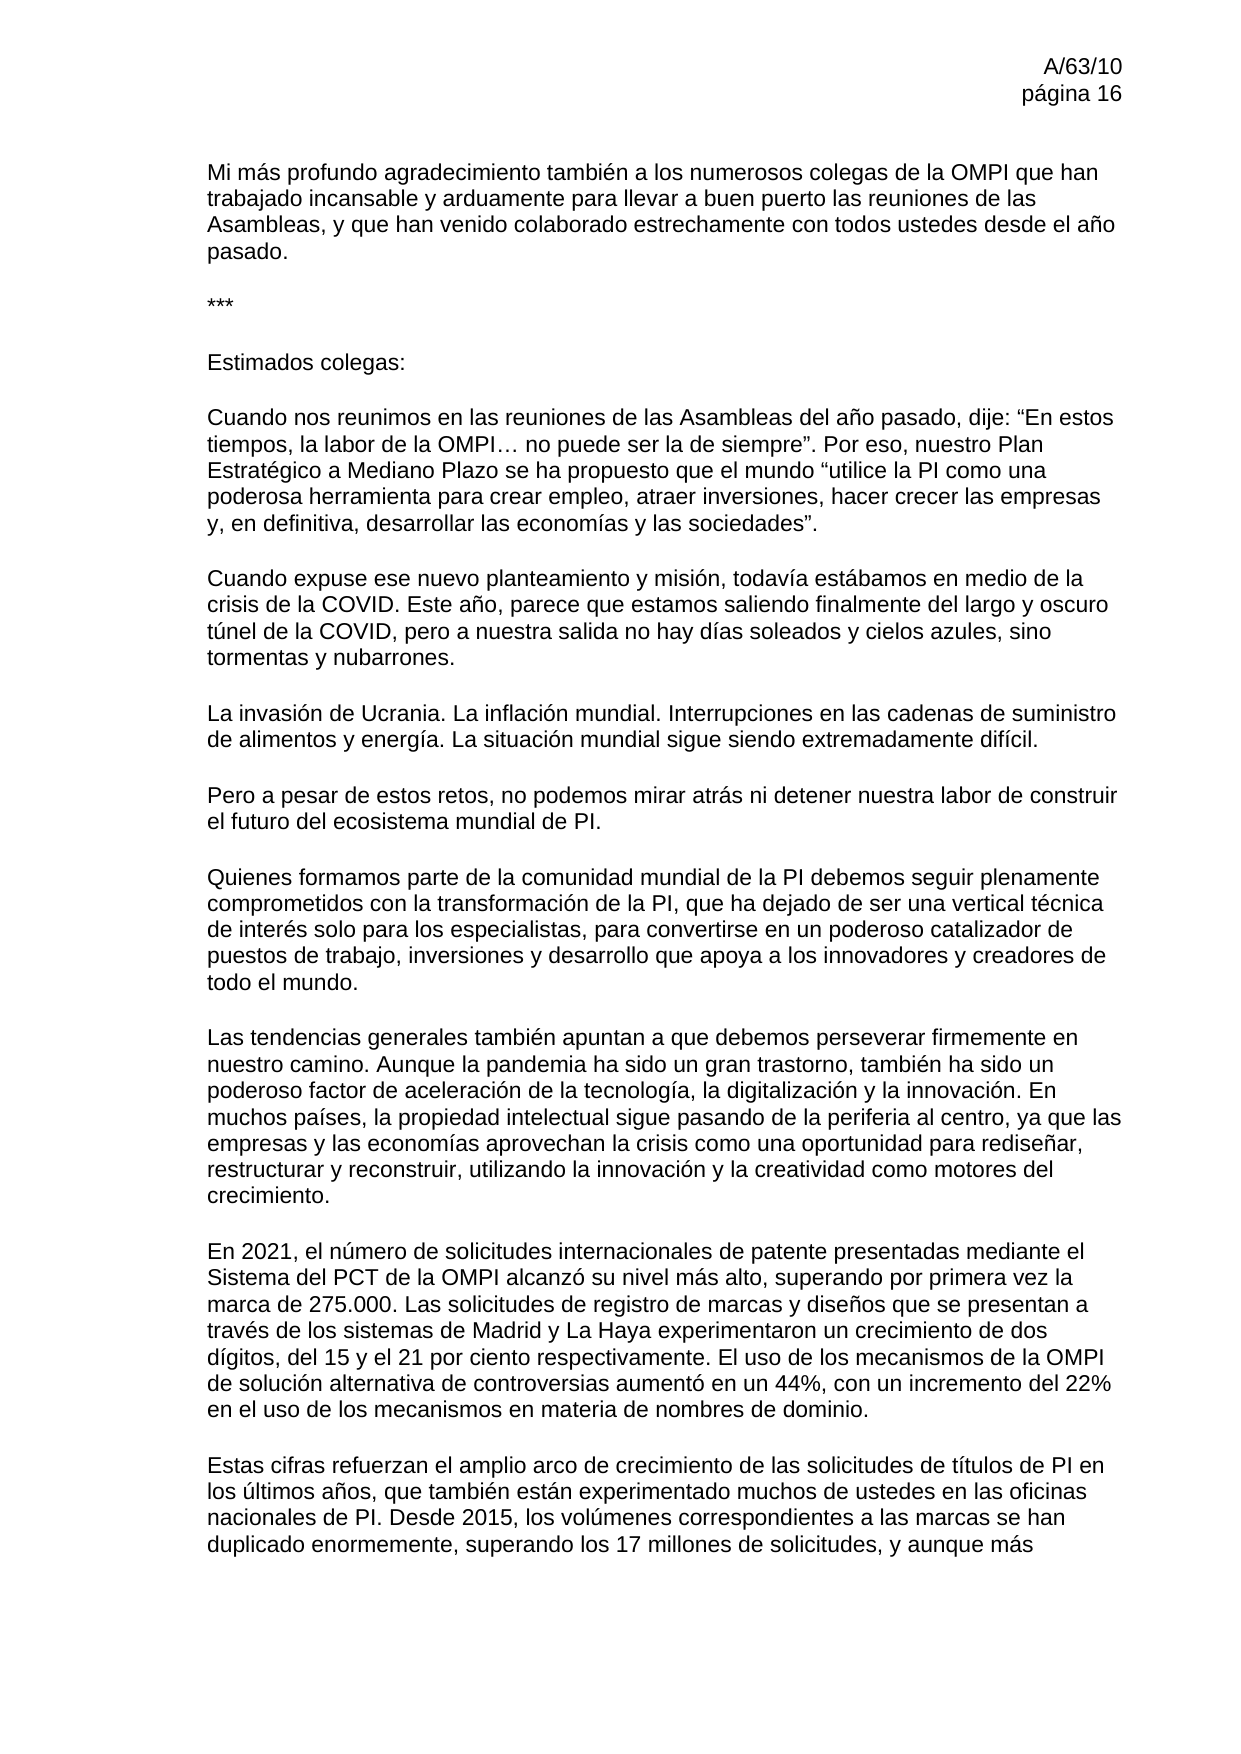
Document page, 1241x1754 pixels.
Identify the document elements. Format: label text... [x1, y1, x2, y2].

text Mi más profundo agradecimiento también a los numerosos colegas de la OMPI que han trabajado incansable y arduamente para llevar a buen puerto las reuniones de las Asambleas, y que han venido colaborado estrechamente con todos ustedes desde el año pasado. [207, 158, 1122, 264]
text Pero a pesar de estos retos, no podemos mirar atrás ni detener nuestra labor de construir el futuro del ecosistema mundial de PI. [207, 782, 1122, 834]
text Cuando nos reunimos en las reuniones de las Asambleas del año pasado, dije: “En estos tiempos, la labor de la OMPI… no puede ser la de siempre”. Por eso, nuestro Plan Estratégico a Mediano Plazo se ha propuesto que el mundo “utilice la PI como una poderosa herramienta para crear empleo, atraer inversiones, hacer crecer las empresas y, en definitiva, desarrollar las economías y las sociedades”. [207, 404, 1122, 536]
text *** [207, 293, 1122, 319]
text La invasión de Ucrania. La inflación mundial. Interrupciones en las cadenas de suministro de alimentos y energía. La situación mundial sigue siendo extremadamente difícil. [207, 700, 1122, 752]
text Quienes formamos parte de la comunidad mundial de la PI debemos seguir plenamente comprometidos con la transformación de la PI, que ha dejado de ser una vertical técnica de interés solo para los especialistas, para convertirse en un poderoso catalizador de puestos de trabajo, inversiones y desarrollo que apoya a los innovadores y creadores de todo el mundo. [207, 863, 1122, 995]
text En 2021, el número de solicitudes internacionales de patente presentadas mediante el Sistema del PCT de la OMPI alcanzó su nivel más alto, superando por primera vez la marca de 275.000. Las solicitudes de registro de marcas y diseños que se presentan a través de los sistemas de Madrid y La Haya experimentaron un crecimiento de dos dígitos, del 15 y el 21 por ciento respectivamente. El uso de los mecanismos de la OMPI de solución alternativa de controversias aumentó en un 44%, con un incremento del 22% en el uso de los mecanismos en materia de nombres de dominio. [207, 1238, 1122, 1422]
text Las tendencias generales también apuntan a que debemos perseverar firmemente en nuestro camino. Aunque la pandemia ha sido un gran trastorno, también ha sido un poderoso factor de aceleración de la tecnología, la digitalización y la innovación. En muchos países, la propiedad intelectual sigue pasando de la periferia al centro, ya que las empresas y las economías aprovechan la crisis como una oportunidad para rediseñar, restructurar y reconstruir, utilizando la innovación y la creatividad como motores del crecimiento. [207, 1024, 1122, 1209]
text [207, 1452, 1122, 1557]
text Estimados colegas: [207, 349, 1122, 375]
text Cuando expuse ese nuevo planteamiento y misión, todavía estábamos en medio de la crisis de la COVID. Este año, parece que estamos saliendo finalmente del largo y oscuro túnel de la COVID, pero a nuestra salida no hay días soleados y cielos azules, sino tormentas y nubarrones. [207, 565, 1122, 671]
